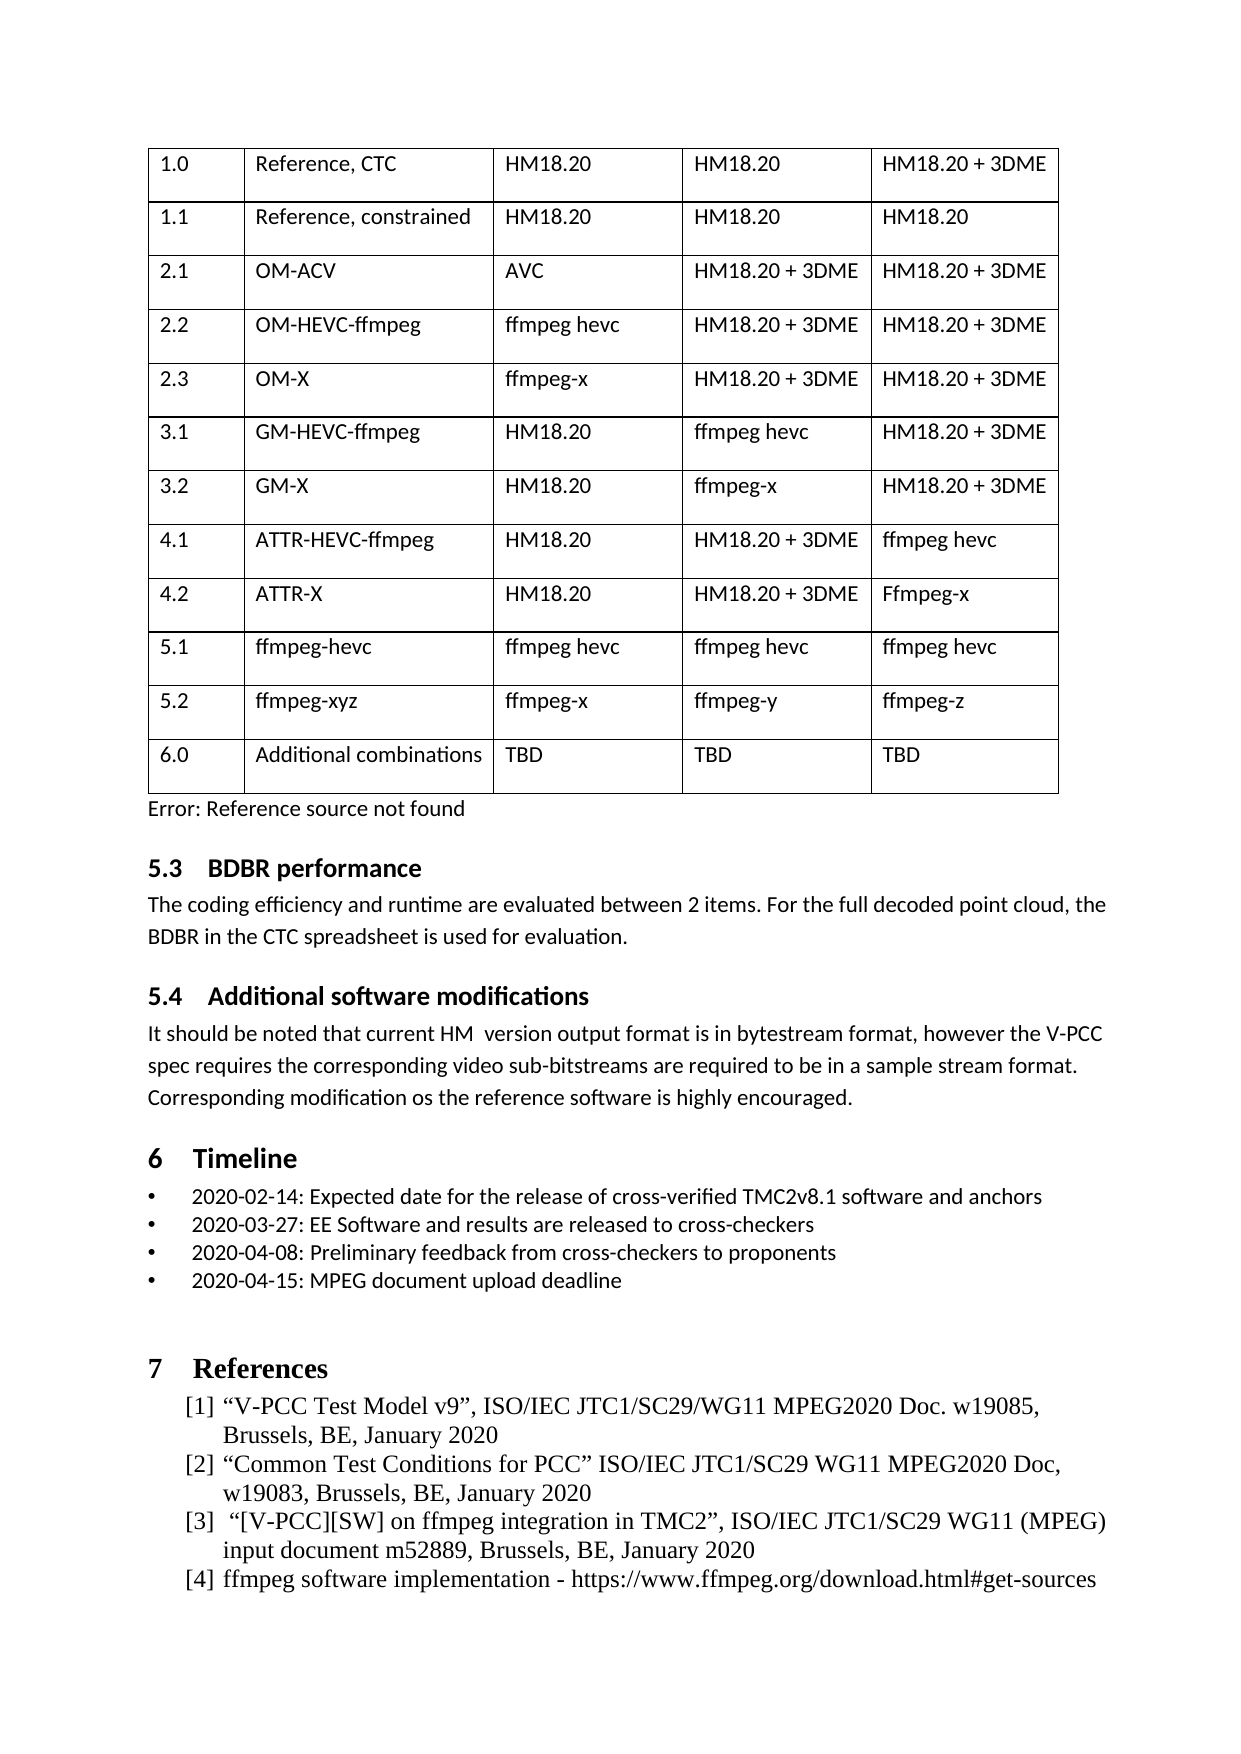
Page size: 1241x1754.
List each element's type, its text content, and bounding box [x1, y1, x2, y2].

list ffmpeg software implementation - https://www.ffmpeg.org/download.html#get-sources [185, 1564, 1122, 1593]
table_cell HM18.20 + 3DME [872, 471, 1058, 524]
table_cell OM-X [245, 364, 493, 416]
table_cell ffmpeg hevc [872, 633, 1058, 685]
table_cell TBD [683, 740, 871, 793]
table_cell 2.1 [149, 256, 244, 309]
table_cell HM18.20 [494, 149, 682, 201]
table_cell HM18.20 + 3DME [683, 525, 871, 578]
table_cell ffmpeg hevc [494, 633, 682, 685]
table_cell HM18.20 [683, 149, 871, 201]
list “Common Test Conditions for PCC” ISO/IEC JTC1/SC29 WG11 MPEG2020 Doc, w19083, Brussels, BE, January 2020 [185, 1449, 1122, 1506]
table_cell ATTR-X [245, 579, 493, 631]
table_cell ffmpeg hevc [683, 633, 871, 685]
table_cell Additional combinations [245, 740, 493, 793]
table_cell 2.3 [149, 364, 244, 416]
table_cell HM18.20 + 3DME [683, 256, 871, 309]
table_cell HM18.20 [494, 525, 682, 578]
table_cell HM18.20 + 3DME [872, 364, 1058, 416]
table_cell HM18.20 + 3DME [683, 579, 871, 631]
table_cell ffmpeg hevc [683, 418, 871, 470]
table_cell 2.2 [149, 310, 244, 363]
table_cell GM-HEVC-ffmpeg [245, 418, 493, 470]
table_cell ffmpeg-y [683, 686, 871, 739]
table_cell HM18.20 [494, 471, 682, 524]
table_cell 3.1 [149, 418, 244, 470]
table_cell ffmpeg-z [872, 686, 1058, 739]
table_cell ffmpeg-xyz [245, 686, 493, 739]
list 2020-04-15: MPEG document upload deadline [148, 1266, 1122, 1294]
table_cell ffmpeg hevc [872, 525, 1058, 578]
text It should be noted that current HM version output format is in bytestream format, however the V-PCC spec requires the corresponding video sub-bitstreams are required to be in a sample stream format. Corresponding modification os the reference software is highly encouraged. [148, 1019, 1122, 1111]
table_cell 4.2 [149, 579, 244, 631]
table_cell HM18.20 + 3DME [683, 364, 871, 416]
table_cell 1.1 [149, 203, 244, 255]
list 2020-02-14: Expected date for the release of cross-verified TMC2v8.1 software and anchors [148, 1182, 1122, 1210]
table_cell TBD [872, 740, 1058, 793]
table_cell HM18.20 + 3DME [872, 149, 1058, 201]
table_cell 5.2 [149, 686, 244, 739]
subtitle Timeline [148, 1140, 1122, 1176]
list “V-PCC Test Model v9”, ISO/IEC JTC1/SC29/WG11 MPEG2020 Doc. w19085, Brussels, BE, January 2020 [185, 1391, 1122, 1449]
table_cell 6.0 [149, 740, 244, 793]
table_cell HM18.20 + 3DME [872, 256, 1058, 309]
table_cell ffmpeg-x [683, 471, 871, 524]
subtitle Additional software modifications [148, 979, 1122, 1013]
table_cell GM-X [245, 471, 493, 524]
table_cell HM18.20 + 3DME [872, 310, 1058, 363]
list 2020-03-27: EE Software and results are released to cross-checkers [148, 1210, 1122, 1238]
table_cell HM18.20 + 3DME [872, 418, 1058, 470]
table_cell HM18.20 + 3DME [683, 310, 871, 363]
table_cell HM18.20 [683, 203, 871, 255]
table_cell ffmpeg-x [494, 364, 682, 416]
table_cell ffmpeg-x [494, 686, 682, 739]
table_cell Reference, constrained [245, 203, 493, 255]
table_cell ATTR-HEVC-ffmpeg [245, 525, 493, 578]
subtitle References [148, 1352, 1122, 1385]
table_cell OM-ACV [245, 256, 493, 309]
table_cell HM18.20 [494, 579, 682, 631]
table_cell TBD [494, 740, 682, 793]
table_cell 5.1 [149, 633, 244, 685]
subtitle BDBR performance [148, 851, 1122, 884]
list 2020-04-08: Preliminary feedback from cross-checkers to proponents [148, 1238, 1122, 1266]
table_cell AVC [494, 256, 682, 309]
list “[V-PCC][SW] on ffmpeg integration in TMC2”, ISO/IEC JTC1/SC29 WG11 (MPEG) input document m52889, Brussels, BE, January 2020 [185, 1506, 1122, 1564]
table_cell ffmpeg-hevc [245, 633, 493, 685]
table_cell OM-HEVC-ffmpeg [245, 310, 493, 363]
table_cell 4.1 [149, 525, 244, 578]
table_cell Reference, CTC [245, 149, 493, 201]
table_cell Ffmpeg-x [872, 579, 1058, 631]
table_cell 1.0 [149, 149, 244, 201]
table_cell HM18.20 [494, 203, 682, 255]
table_cell ffmpeg hevc [494, 310, 682, 363]
table_cell 3.2 [149, 471, 244, 524]
table_cell HM18.20 [494, 418, 682, 470]
text The coding efficiency and runtime are evaluated between 2 items. For the full decoded point cloud, the BDBR in the CTC spreadsheet is used for evaluation. [148, 890, 1122, 950]
table_cell HM18.20 [872, 203, 1058, 255]
